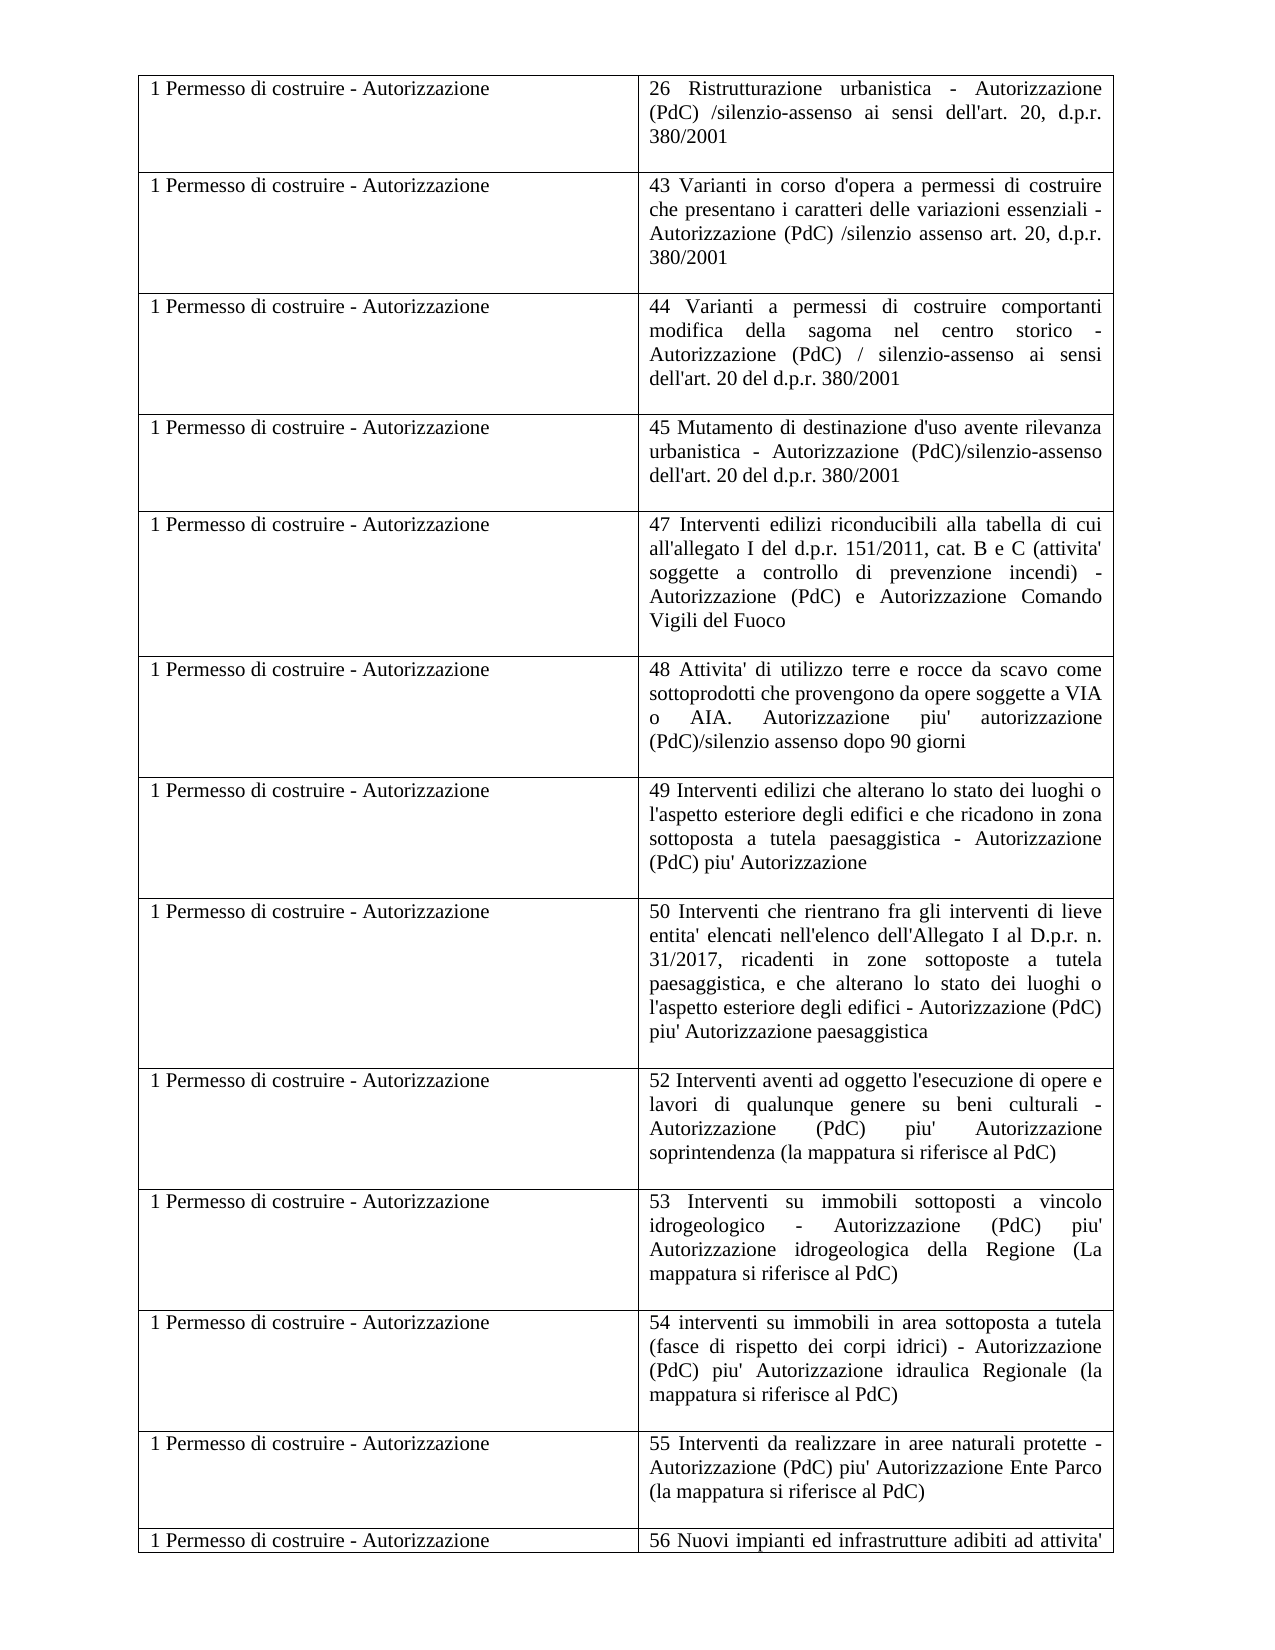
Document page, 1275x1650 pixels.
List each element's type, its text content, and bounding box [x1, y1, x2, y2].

table_cell 49 Interventi edilizi che alterano lo stato dei luoghi o l'aspetto esteriore degli edifici e che ricadono in zona sottoposta a tutela paesaggistica - Autorizzazione (PdC) piu' Autorizzazione [639, 778, 1113, 898]
table_cell 48 Attivita' di utilizzo terre e rocce da scavo come sottoprodotti che provengono da opere soggette a VIA o AIA. Autorizzazione piu' autorizzazione (PdC)/silenzio assenso dopo 90 giorni [639, 657, 1113, 777]
table_cell 1 Permesso di costruire - Autorizzazione [139, 173, 638, 293]
table_cell 53 Interventi su immobili sottoposti a vincolo idrogeologico - Autorizzazione (PdC) piu' Autorizzazione idrogeologica della Regione (La mappatura si riferisce al PdC) [639, 1190, 1113, 1309]
table_cell 54 interventi su immobili in area sottoposta a tutela (fasce di rispetto dei corpi idrici) - Autorizzazione (PdC) piu' Autorizzazione idraulica Regionale (la mappatura si riferisce al PdC) [639, 1311, 1113, 1431]
table_cell 1 Permesso di costruire - Autorizzazione [139, 1069, 638, 1188]
table_cell 1 Permesso di costruire - Autorizzazione [139, 1311, 638, 1431]
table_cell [639, 1529, 1113, 1552]
table_cell 45 Mutamento di destinazione d'uso avente rilevanza urbanistica - Autorizzazione (PdC)/silenzio-assenso dell'art. 20 del d.p.r. 380/2001 [639, 415, 1113, 511]
table_cell 55 Interventi da realizzare in aree naturali protette - Autorizzazione (PdC) piu' Autorizzazione Ente Parco (la mappatura si riferisce al PdC) [639, 1432, 1113, 1527]
table_cell 47 Interventi edilizi riconducibili alla tabella di cui all'allegato I del d.p.r. 151/2011, cat. B e C (attivita' soggette a controllo di prevenzione incendi) -Autorizzazione (PdC) e Autorizzazione Comando Vigili del Fuoco [639, 512, 1113, 656]
table_cell 1 Permesso di costruire - Autorizzazione [139, 1190, 638, 1309]
table_cell 43 Varianti in corso d'opera a permessi di costruire che presentano i caratteri delle variazioni essenziali - Autorizzazione (PdC) /silenzio assenso art. 20, d.p.r. 380/2001 [639, 173, 1113, 293]
table_cell 1 Permesso di costruire - Autorizzazione [139, 657, 638, 777]
table_cell 1 Permesso di costruire - Autorizzazione [139, 415, 638, 511]
table_cell 1 Permesso di costruire - Autorizzazione [139, 899, 638, 1067]
table_cell 1 Permesso di costruire - Autorizzazione [139, 778, 638, 898]
table_cell 52 Interventi aventi ad oggetto l'esecuzione di opere e lavori di qualunque genere su beni culturali - Autorizzazione (PdC) piu' Autorizzazione soprintendenza (la mappatura si riferisce al PdC) [639, 1069, 1113, 1188]
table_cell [139, 1432, 638, 1527]
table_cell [139, 1529, 638, 1552]
table_cell 1 Permesso di costruire - Autorizzazione [139, 294, 638, 414]
table_cell 50 Interventi che rientrano fra gli interventi di lieve entita' elencati nell'elenco dell'Allegato I al D.p.r. n. 31/2017, ricadenti in zone sottoposte a tutela paesaggistica, e che alterano lo stato dei luoghi o l'aspetto esteriore degli edifici - Autorizzazione (PdC) piu' Autorizzazione paesaggistica [639, 899, 1113, 1067]
table_cell 26 Ristrutturazione urbanistica - Autorizzazione (PdC) /silenzio-assenso ai sensi dell'art. 20, d.p.r. 380/2001 [639, 76, 1113, 172]
table_cell 44 Varianti a permessi di costruire comportanti modifica della sagoma nel centro storico - Autorizzazione (PdC) / silenzio-assenso ai sensi dell'art. 20 del d.p.r. 380/2001 [639, 294, 1113, 414]
table_cell 1 Permesso di costruire - Autorizzazione [139, 512, 638, 656]
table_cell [139, 76, 638, 172]
